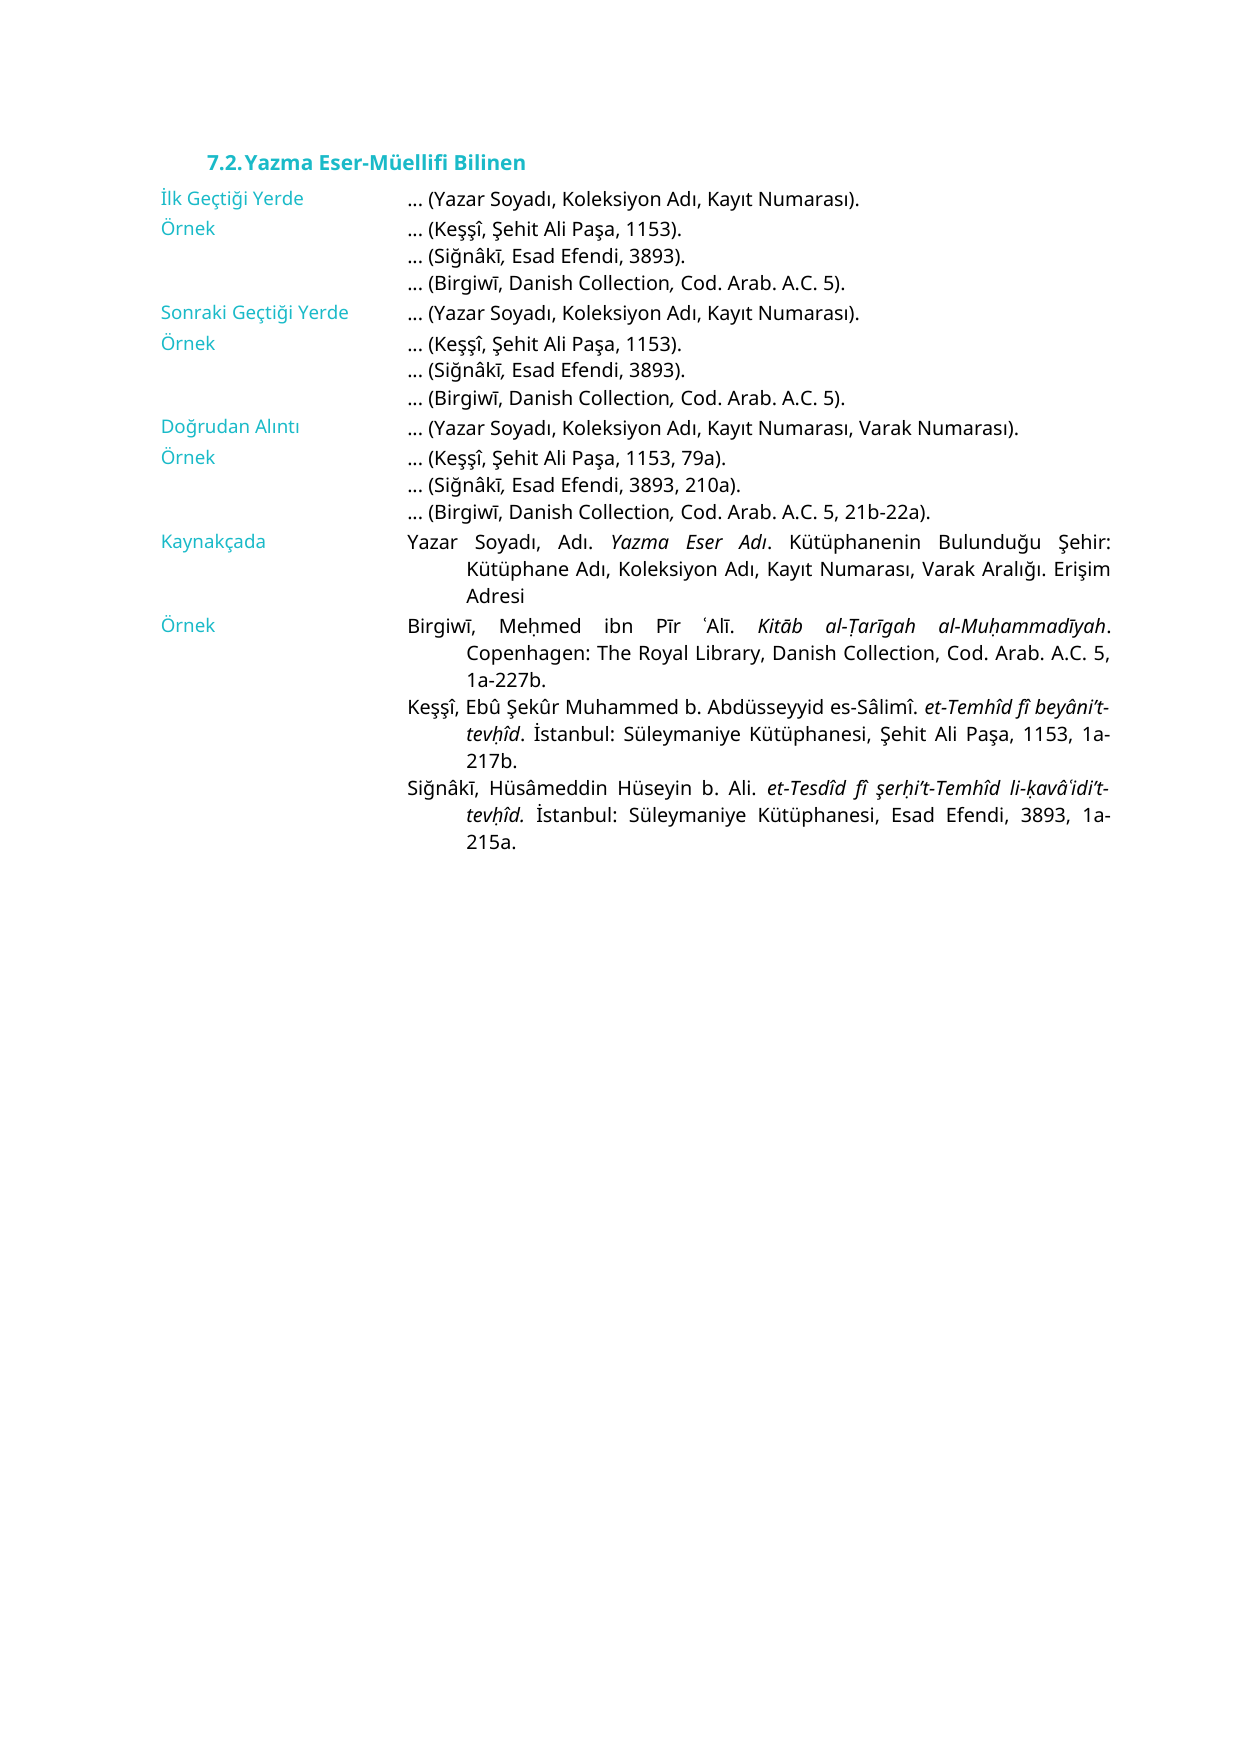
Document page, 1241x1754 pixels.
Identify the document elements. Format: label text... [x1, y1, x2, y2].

table_cell ... (Keşşî, Şehit Ali Paşa, 1153). ... (Siğnâkī, Esad Efendi, 3893). ... (Birgiwī, Danish Collection, Cod. Arab. A.C. 5). [397, 330, 1121, 411]
table_cell Örnek [151, 444, 394, 525]
table_cell Birgiwī, Meḥmed ibn Pīr ʿAlī. Kitāb al-Ṭarīgah al-Muḥammadīyah. Copenhagen: The Royal Library, Danish Collection, Cod. Arab. A.C. 5, 1a-227b. Keşşî, Ebû Şekûr Muhammed b. Abdüsseyyid es-Sâlimî. et-Temhîd fî beyâni’t-tevḥîd. İstanbul: Süleymaniye Kütüphanesi, Şehit Ali Paşa, 1153, 1a-217b. Siğnâkī, Hüsâmeddin Hüseyin b. Ali. et-Tesdîd fî şerḥi’t-Temhîd li-ḳavâʿidi’t-tevḥîd. İstanbul: Süleymaniye Kütüphanesi, Esad Efendi, 3893, 1a-215a. [397, 612, 1121, 855]
table_cell ... (Keşşî, Şehit Ali Paşa, 1153). ... (Siğnâkī, Esad Efendi, 3893). ... (Birgiwī, Danish Collection, Cod. Arab. A.C. 5). [397, 216, 1121, 297]
table_cell Doğrudan Alıntı [151, 414, 394, 441]
table_cell Örnek [151, 216, 394, 297]
table_cell Örnek [151, 330, 394, 411]
table_header ... (Yazar Soyadı, Koleksiyon Adı, Kayıt Numarası). [397, 186, 1121, 212]
table_cell Sonraki Geçtiği Yerde [151, 300, 394, 327]
table_cell Yazar Soyadı, Adı. Yazma Eser Adı. Kütüphanenin Bulunduğu Şehir: Kütüphane Adı, Koleksiyon Adı, Kayıt Numarası, Varak Aralığı. Erişim Adresi [397, 528, 1121, 609]
table_header İlk Geçtiği Yerde [151, 186, 394, 212]
table_cell Kaynakçada [151, 528, 394, 609]
table_cell ... (Yazar Soyadı, Koleksiyon Adı, Kayıt Numarası). [397, 300, 1121, 327]
subtitle Yazma Eser-Müellifi Bilinen [207, 148, 1122, 176]
table_cell Örnek [151, 612, 394, 855]
table_cell ... (Keşşî, Şehit Ali Paşa, 1153, 79a). ... (Siğnâkī, Esad Efendi, 3893, 210a). ... (Birgiwī, Danish Collection, Cod. Arab. A.C. 5, 21b-22a). [397, 444, 1121, 525]
table_cell ... (Yazar Soyadı, Koleksiyon Adı, Kayıt Numarası, Varak Numarası). [397, 414, 1121, 441]
